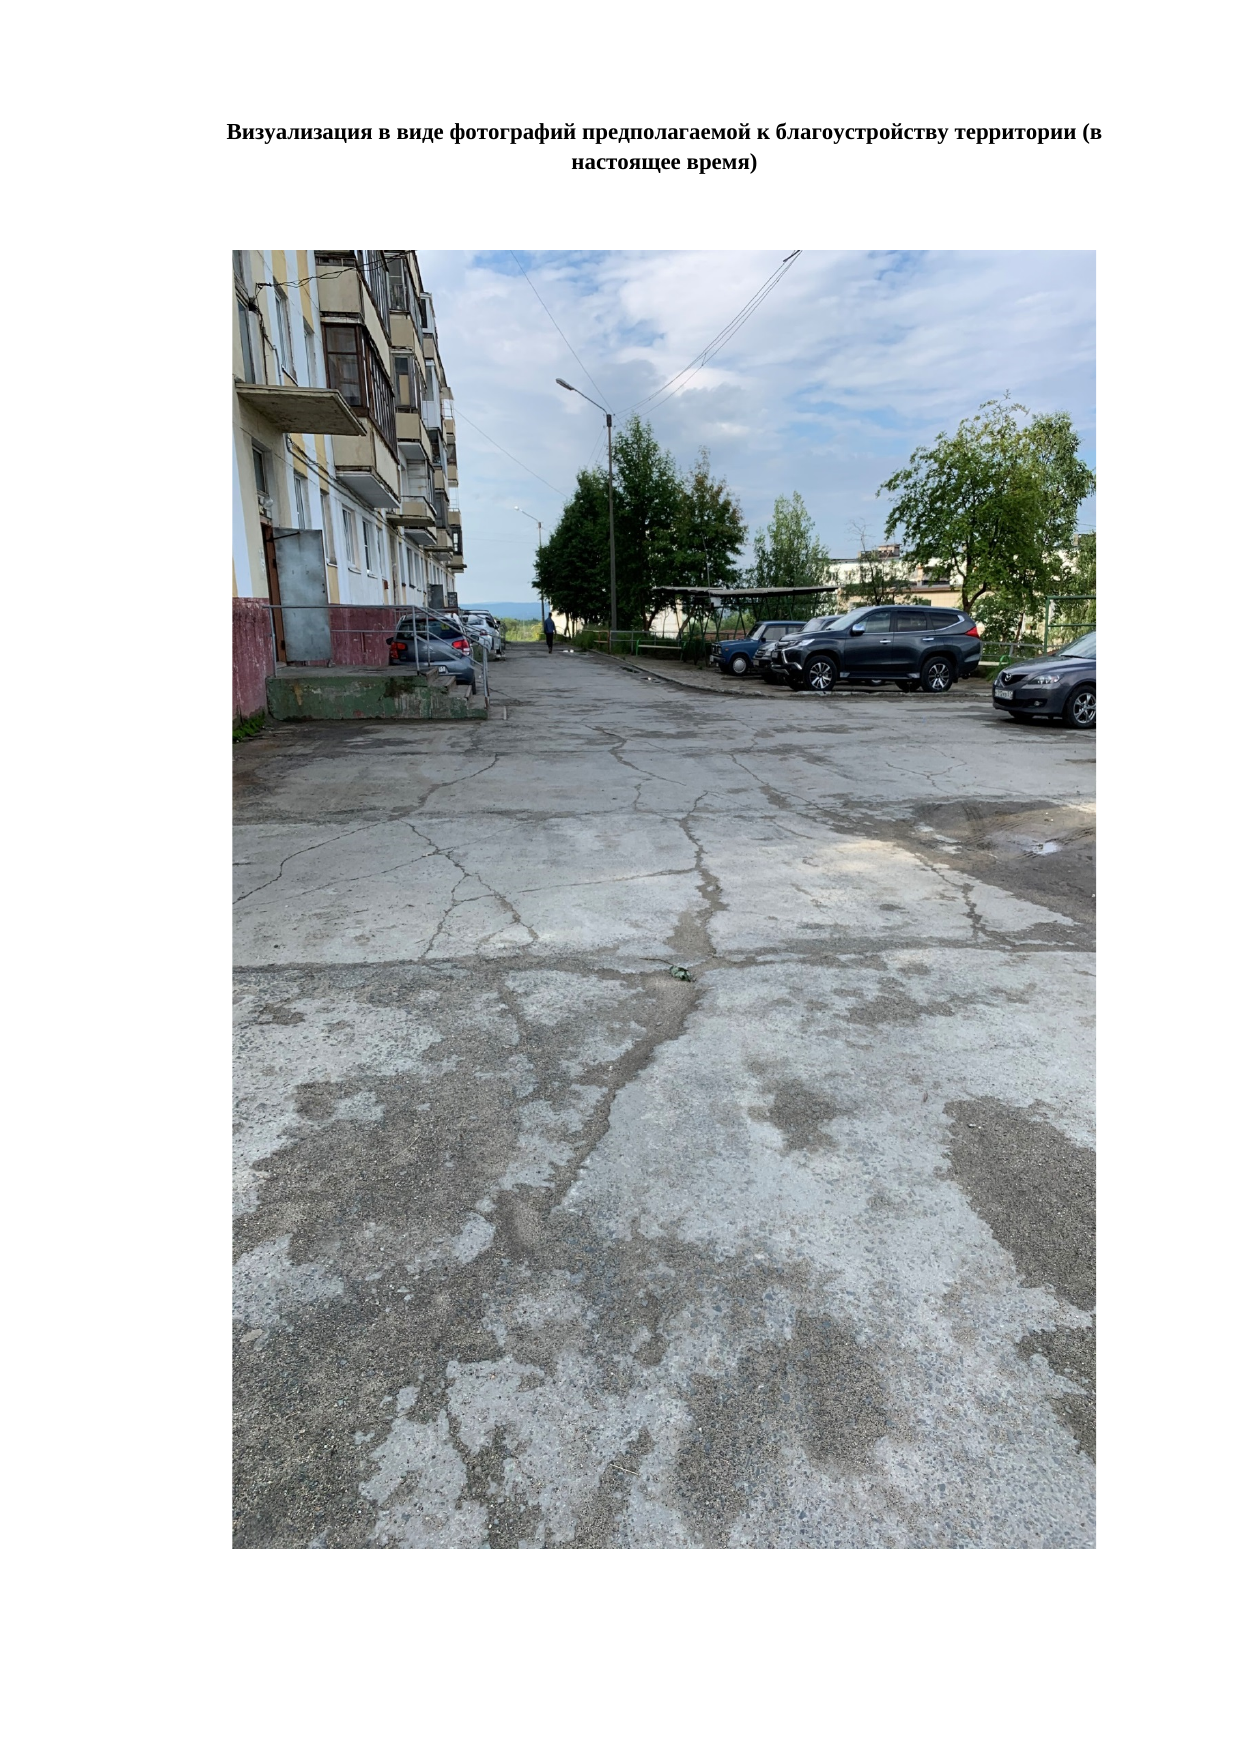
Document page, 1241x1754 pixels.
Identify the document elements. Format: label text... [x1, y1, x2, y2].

picture [232, 250, 1097, 1549]
text Визуализация в виде фотографий предполагаемой к благоустройству территории (в настоящее время) [177, 118, 1152, 175]
